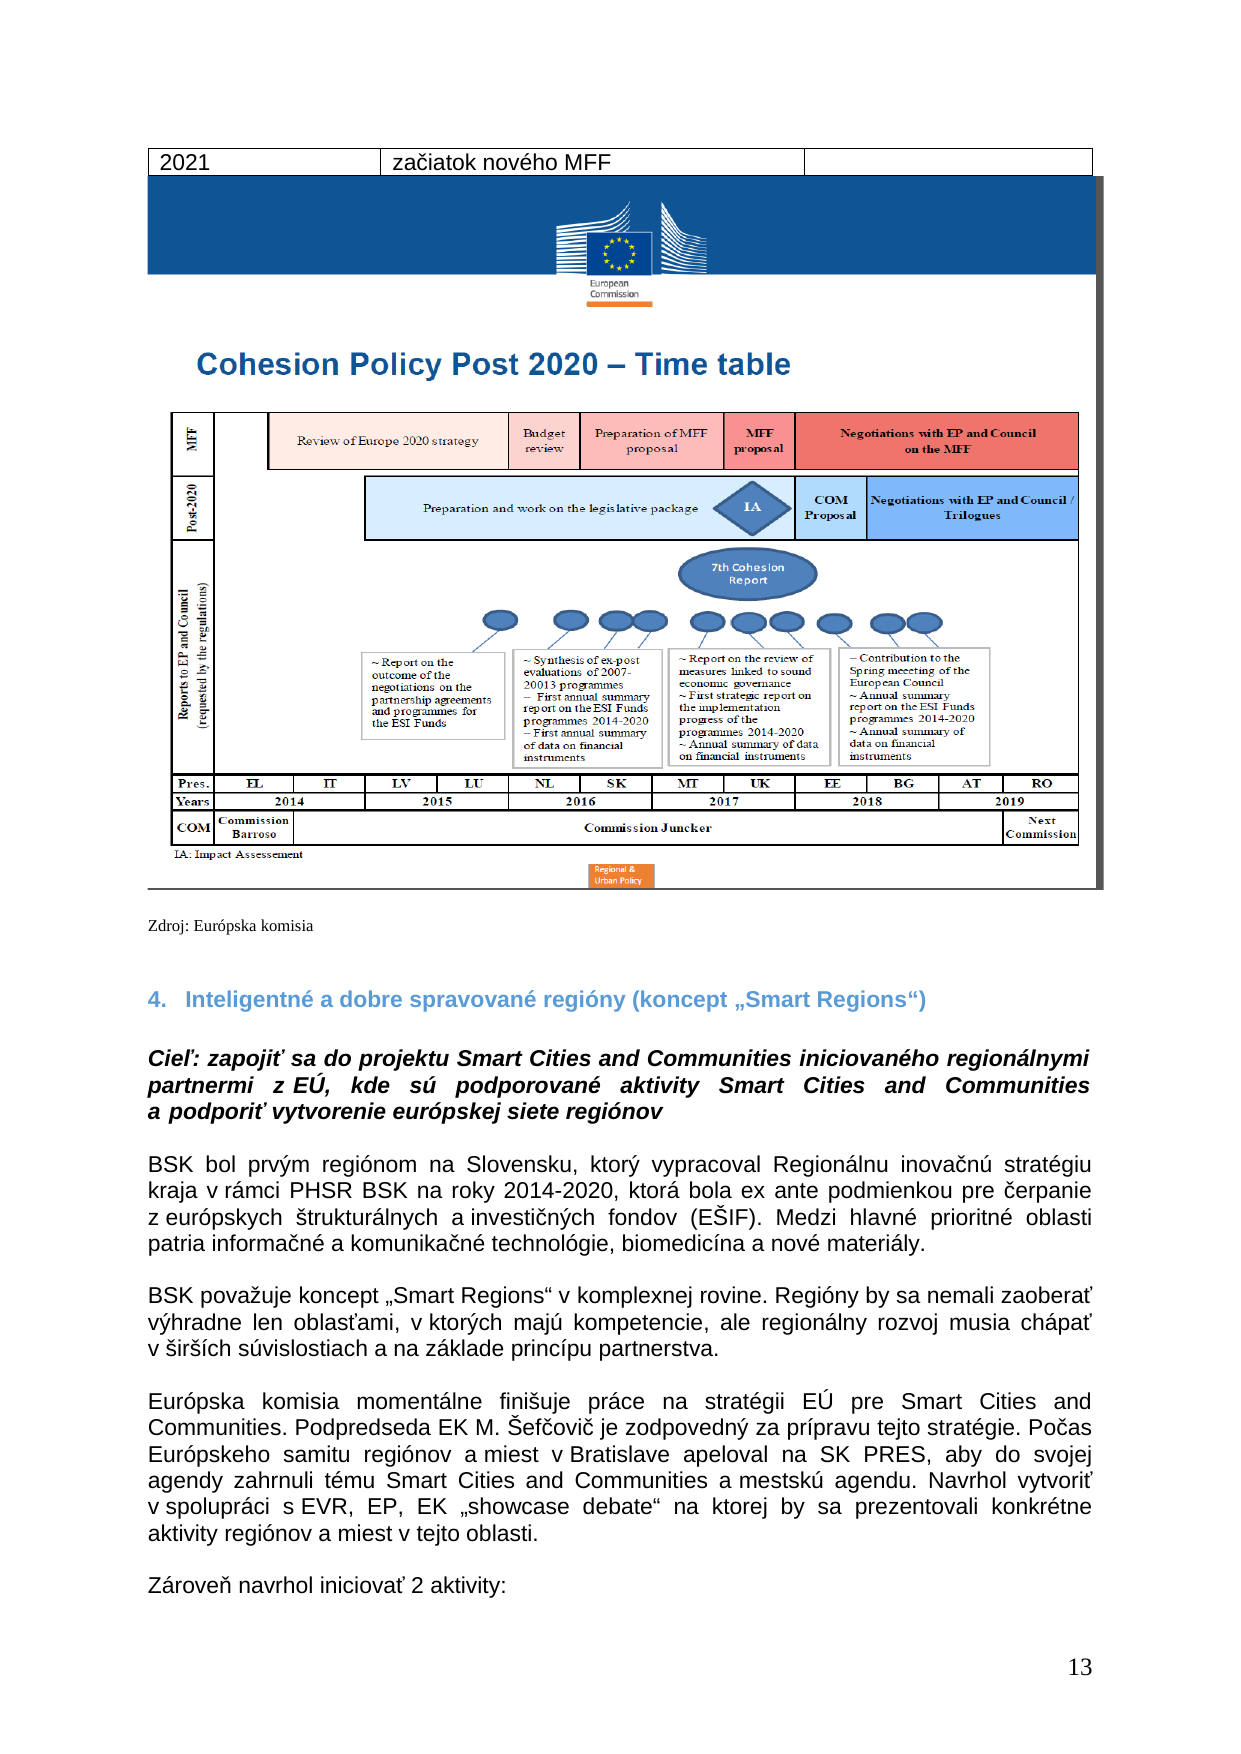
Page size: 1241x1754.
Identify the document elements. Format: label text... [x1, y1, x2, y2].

table_cell začiatok nového MFF [381, 149, 804, 175]
table_cell [805, 149, 1092, 175]
text BSK považuje koncept „Smart Regions“ v komplexnej rovine. Regióny by sa nemali zaoberať výhradne len oblasťami, v ktorých majú kompetencie, ale regionálny rozvoj musia chápať v širších súvislostiach a na základe princípu partnerstva. [148, 1282, 1093, 1362]
text Zdroj: Európska komisia [148, 916, 1093, 935]
text Zároveň navrhol iniciovať 2 aktivity: [148, 1572, 1093, 1599]
text Európska komisia momentálne finišuje práce na stratégii EÚ pre Smart Cities and Communities. Podpredseda EK M. Šefčovič je zodpovedný za prípravu tejto stratégie. Počas Európskeho samitu regiónov a miest v Bratislave apeloval na SK PRES, aby do svojej agendy zahrnuli tému Smart Cities and Communities a mestskú agendu. Navrhol vytvoriť v spolupráci s EVR, EP, EK „showcase debate“ na ktorej by sa prezentovali konkrétne aktivity regiónov a miest v tejto oblasti. [148, 1388, 1093, 1546]
text BSK bol prvým regiónom na Slovensku, ktorý vypracoval Regionálnu inovačnú stratégiu kraja v rámci PHSR BSK na roky 2014-2020, ktorá bola ex ante podmienkou pre čerpanie z európskych štrukturálnych a investičných fondov (EŠIF). Medzi hlavné prioritné oblasti patria informačné a komunikačné technológie, biomedicína a nové materiály. [148, 1151, 1093, 1256]
subtitle Inteligentné a dobre spravované regióny (koncept „Smart Regions“) [148, 986, 1093, 1013]
table_cell 2021 [149, 149, 380, 175]
text Cieľ: zapojiť sa do projektu Smart Cities and Communities iniciovaného regionálnymi partnermi z EÚ, kde sú podporované aktivity Smart Cities and Communities a podporiť vytvorenie európskej siete regiónov [148, 1045, 1093, 1124]
picture [147, 176, 1104, 890]
